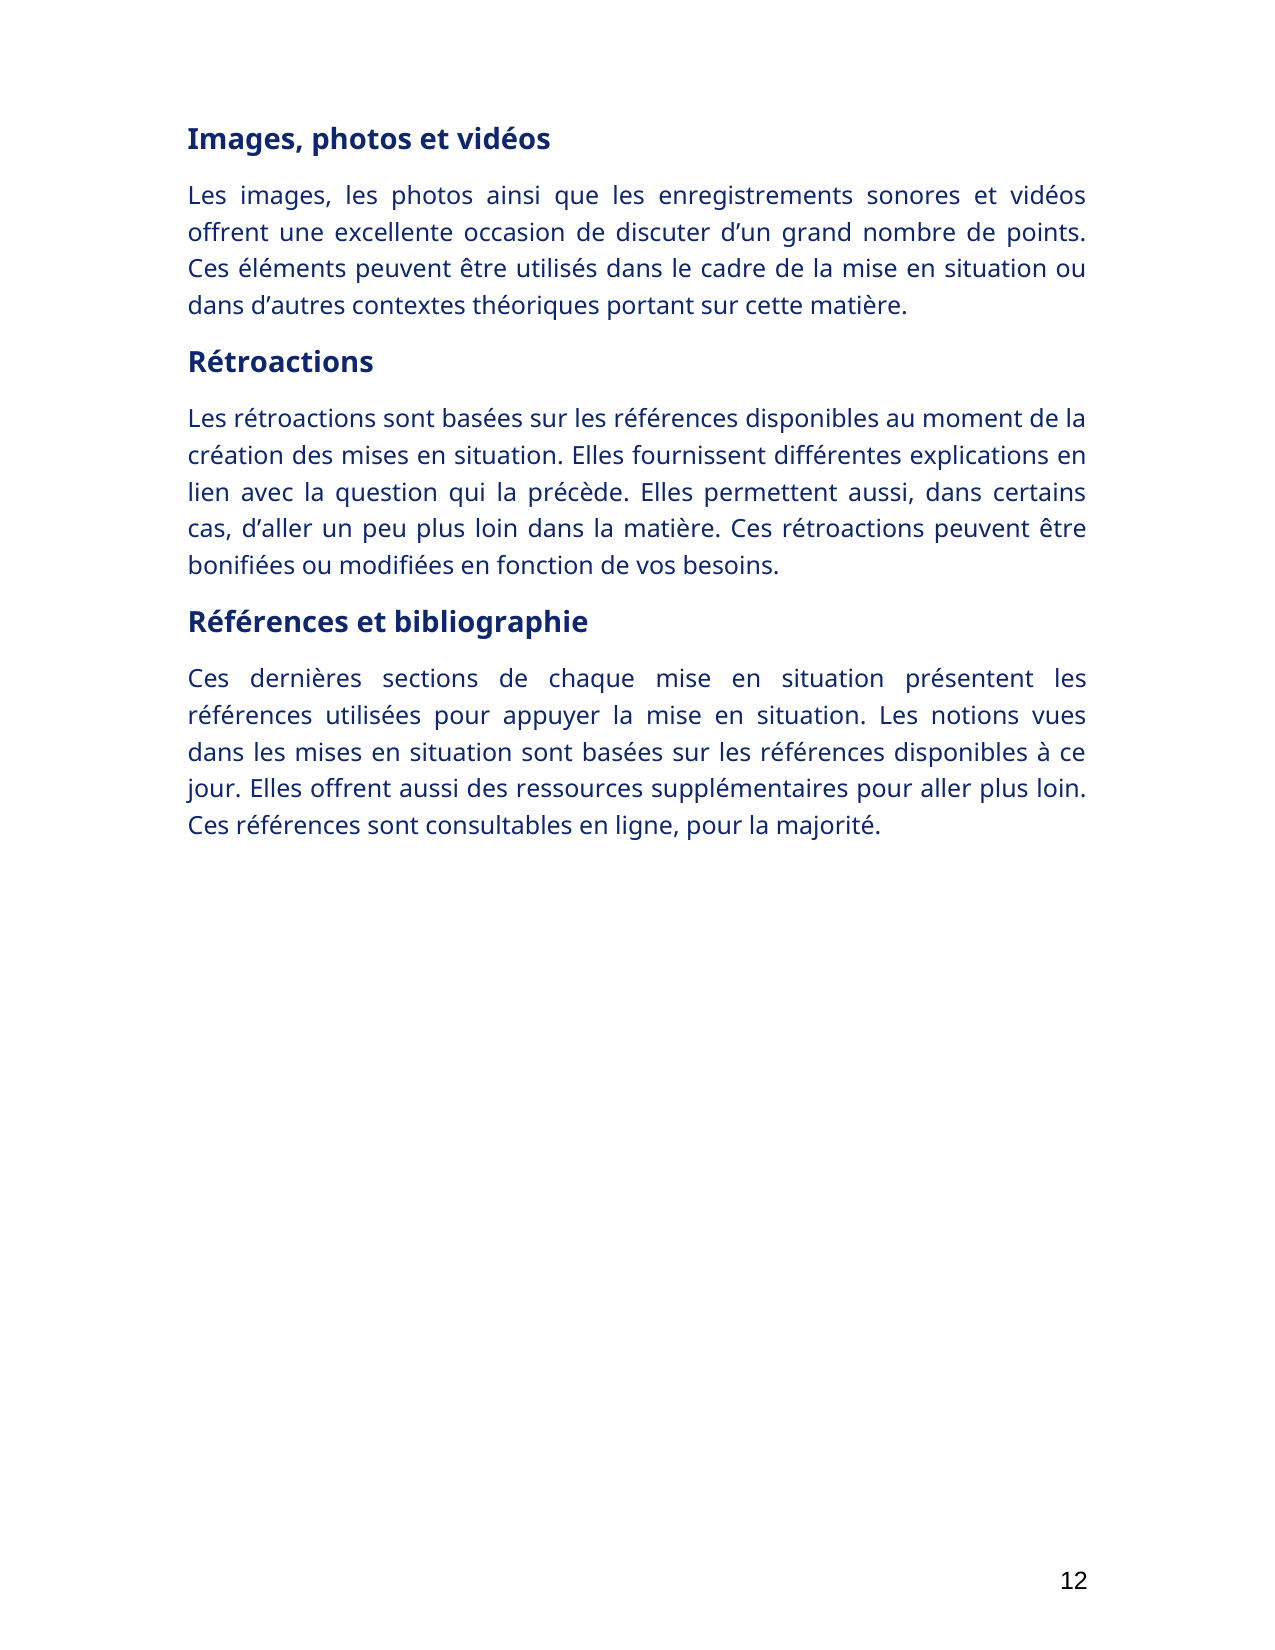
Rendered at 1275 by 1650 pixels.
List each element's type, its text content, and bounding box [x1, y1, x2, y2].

text Rétroactions [187, 341, 1087, 381]
text Ces dernières sections de chaque mise en situation présentent les références utilisées pour appuyer la mise en situation. Les notions vues dans les mises en situation sont basées sur les références disponibles à ce jour. Elles offrent aussi des ressources supplémentaires pour aller plus loin. Ces références sont consultables en ligne, pour la majorité. [187, 661, 1087, 842]
text Références et bibliographie [187, 601, 1087, 641]
text Les rétroactions sont basées sur les références disponibles au moment de la création des mises en situation. Elles fournissent différentes explications en lien avec la question qui la précède. Elles permettent aussi, dans certains cas, d’aller un peu plus loin dans la matière. Ces rétroactions peuvent être bonifiées ou modifiées en fonction de vos besoins. [187, 401, 1087, 582]
text Les images, les photos ainsi que les enregistrements sonores et vidéos offrent une excellente occasion de discuter d’un grand nombre de points. Ces éléments peuvent être utilisés dans le cadre de la mise en situation ou dans d’autres contextes théoriques portant sur cette matière. [187, 178, 1087, 322]
text Images, photos et vidéos [187, 118, 1087, 158]
